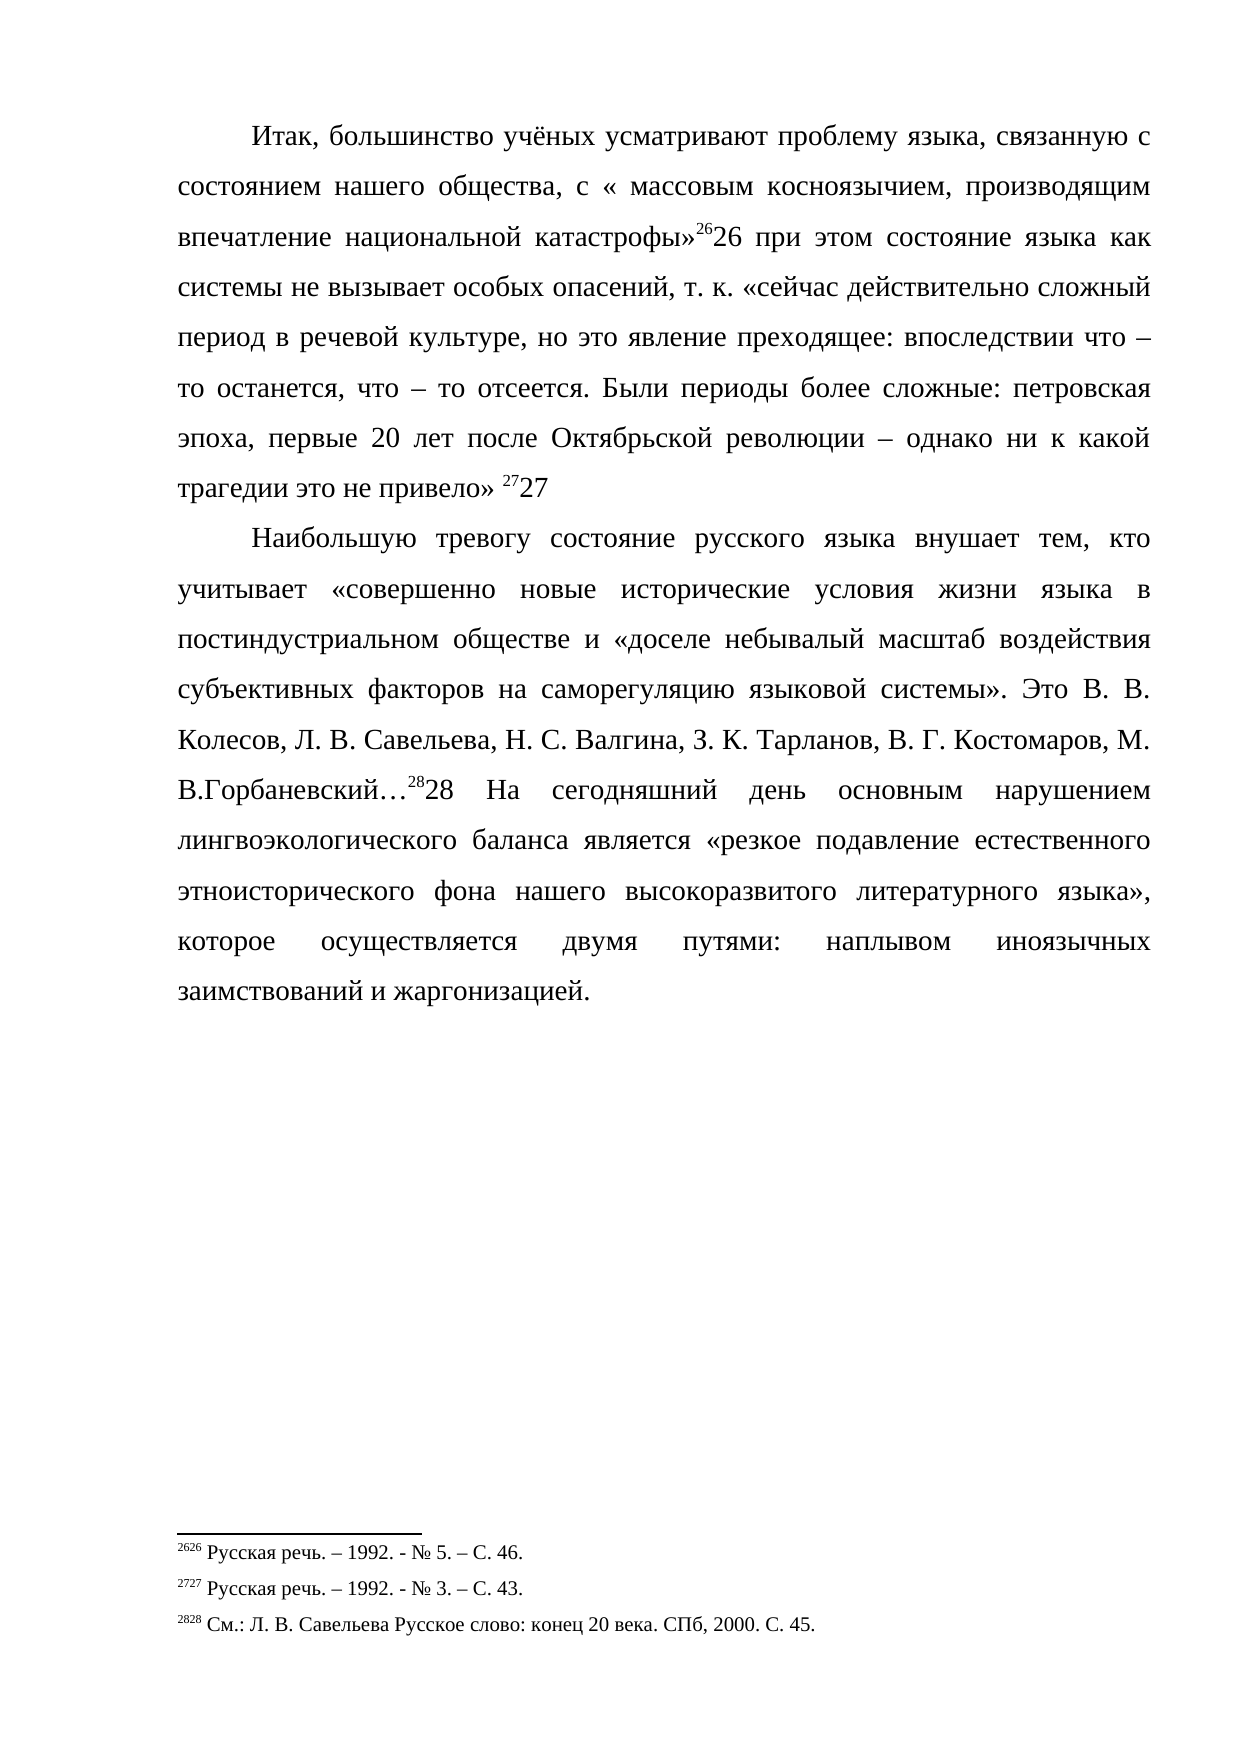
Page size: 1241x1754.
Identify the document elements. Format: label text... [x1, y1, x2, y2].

text Итак, большинство учёных усматривают проблему языка, связанную с состоянием нашего общества, с « массовым косноязычием, производящим впечатление национальной катастрофы»26 при этом состояние языка как системы не вызывает особых опасений, т. к. «сейчас действительно сложный период в речевой культуре, но это явление преходящее: впоследствии что – то останется, что – то отсеется. Были периоды более сложные: петровская эпоха, первые 20 лет после Октябрьской революции – однако ни к какой трагедии это не привело» 27 [177, 118, 1152, 504]
text Наибольшую тревогу состояние русского языка внушает тем, кто учитывает «совершенно новые исторические условия жизни языка в постиндустриальном обществе и «доселе небывалый масштаб воздействия субъективных факторов на саморегуляцию языковой системы». Это В. В. Колесов, Л. В. Савельева, Н. С. Валгина, З. К. Тарланов, В. Г. Костомаров, М. В.Горбаневский…28 На сегодняшний день основным нарушением лингвоэкологического баланса является «резкое подавление естественного этноисторического фона нашего высокоразвитого литературного языка», которое осуществляется двумя путями: наплывом иноязычных заимствований и жаргонизацией. [177, 521, 1152, 1007]
